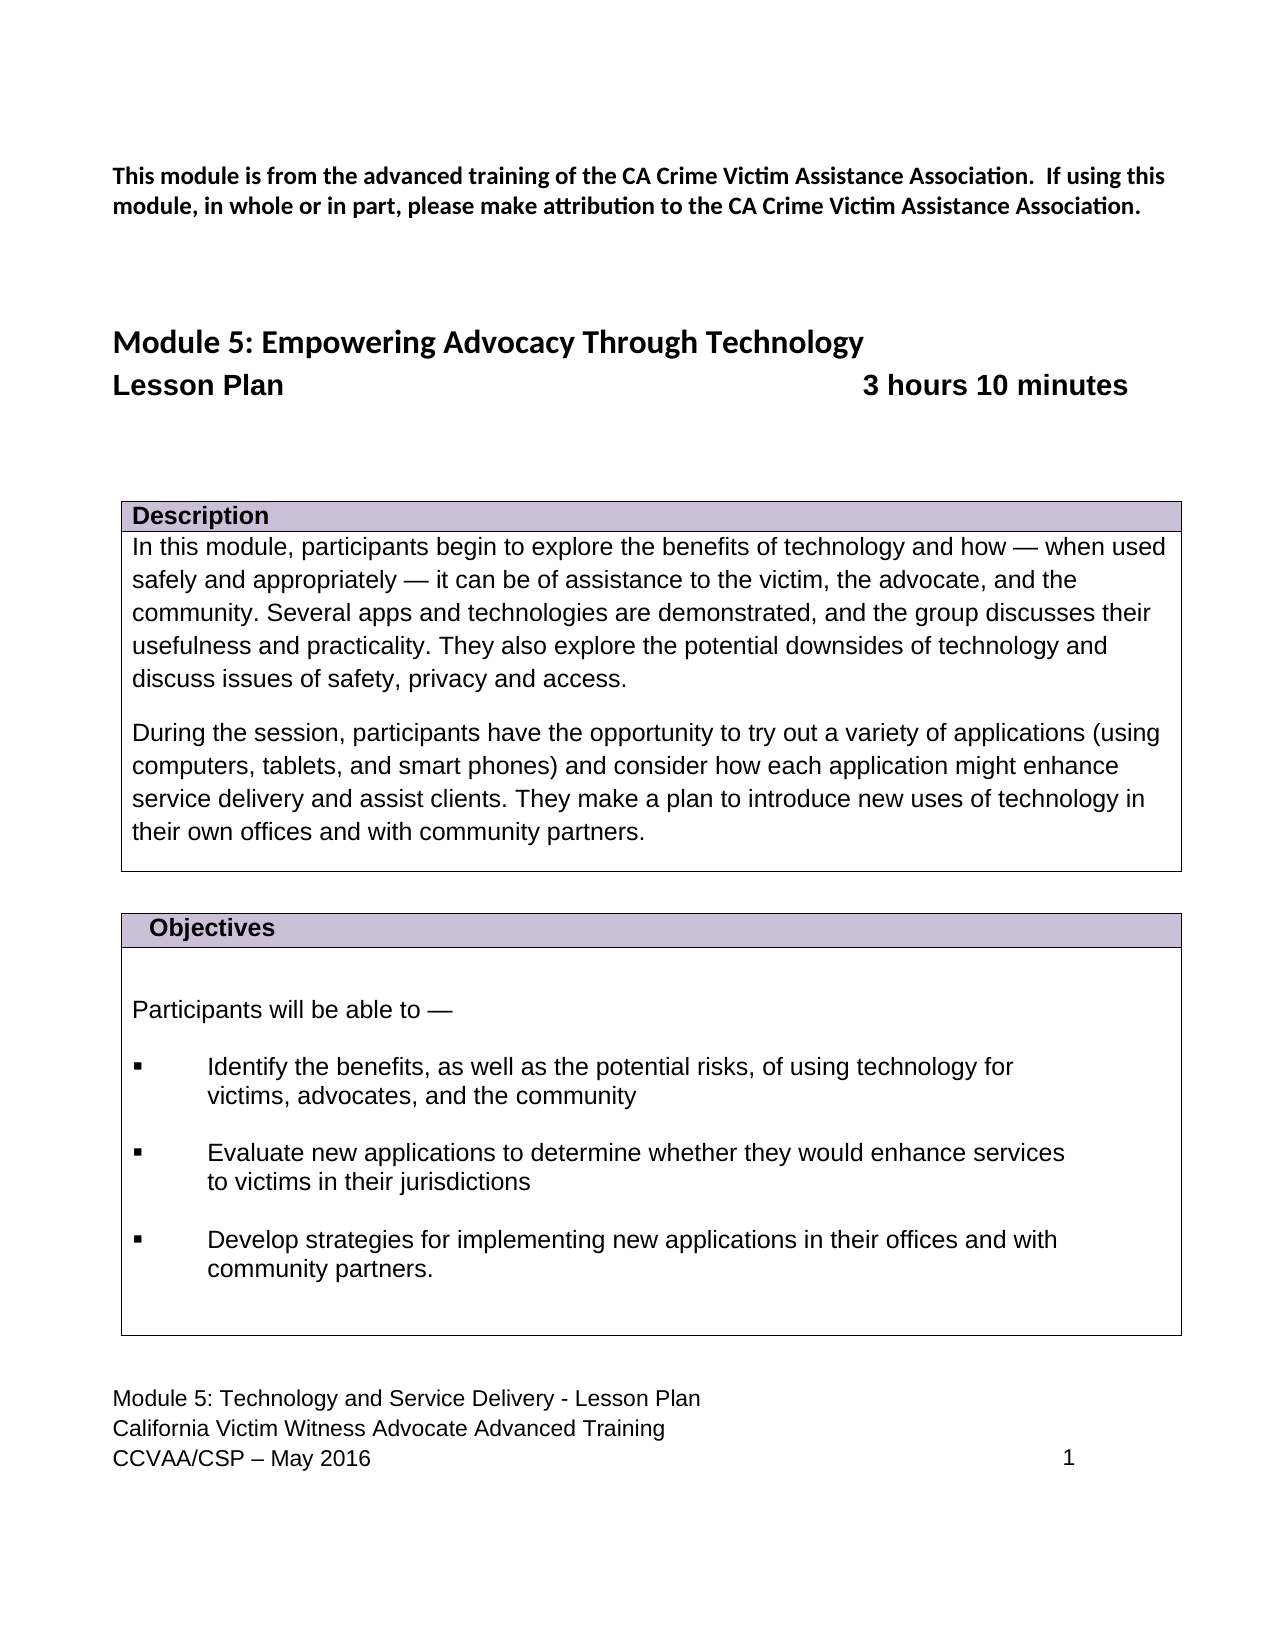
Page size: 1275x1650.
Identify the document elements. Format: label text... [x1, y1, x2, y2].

table_header Description [122, 502, 1181, 531]
text Lesson Plan 3 hours 10 minutes [112, 368, 1196, 401]
table_cell Participants will be able to — Identify the benefits, as well as the potential risks, of using technology for victims, advocates, and the community Evaluate new applications to determine whether they would enhance services to victims in their jurisdictions Develop strategies for implementing new applications in their offices and with community partners. [122, 948, 1181, 1335]
text This module is from the advanced training of the CA Crime Victim Assistance Association. If using this module, in whole or in part, please make attribution to the CA Crime Victim Assistance Association. [112, 160, 1196, 221]
table_cell In this module, participants begin to explore the benefits of technology and how — when used safely and appropriately — it can be of assistance to the victim, the advocate, and the community. Several apps and technologies are demonstrated, and the group discusses their usefulness and practicality. They also explore the potential downsides of technology and discuss issues of safety, privacy and access. During the session, participants have the opportunity to try out a variety of applications (using computers, tablets, and smart phones) and consider how each application might enhance service delivery and assist clients. They make a plan to introduce new uses of technology in their own offices and with community partners. [122, 532, 1181, 871]
text Module 5: Empowering Advocacy Through Technology [112, 321, 1196, 362]
table_header Objectives [122, 914, 1181, 947]
